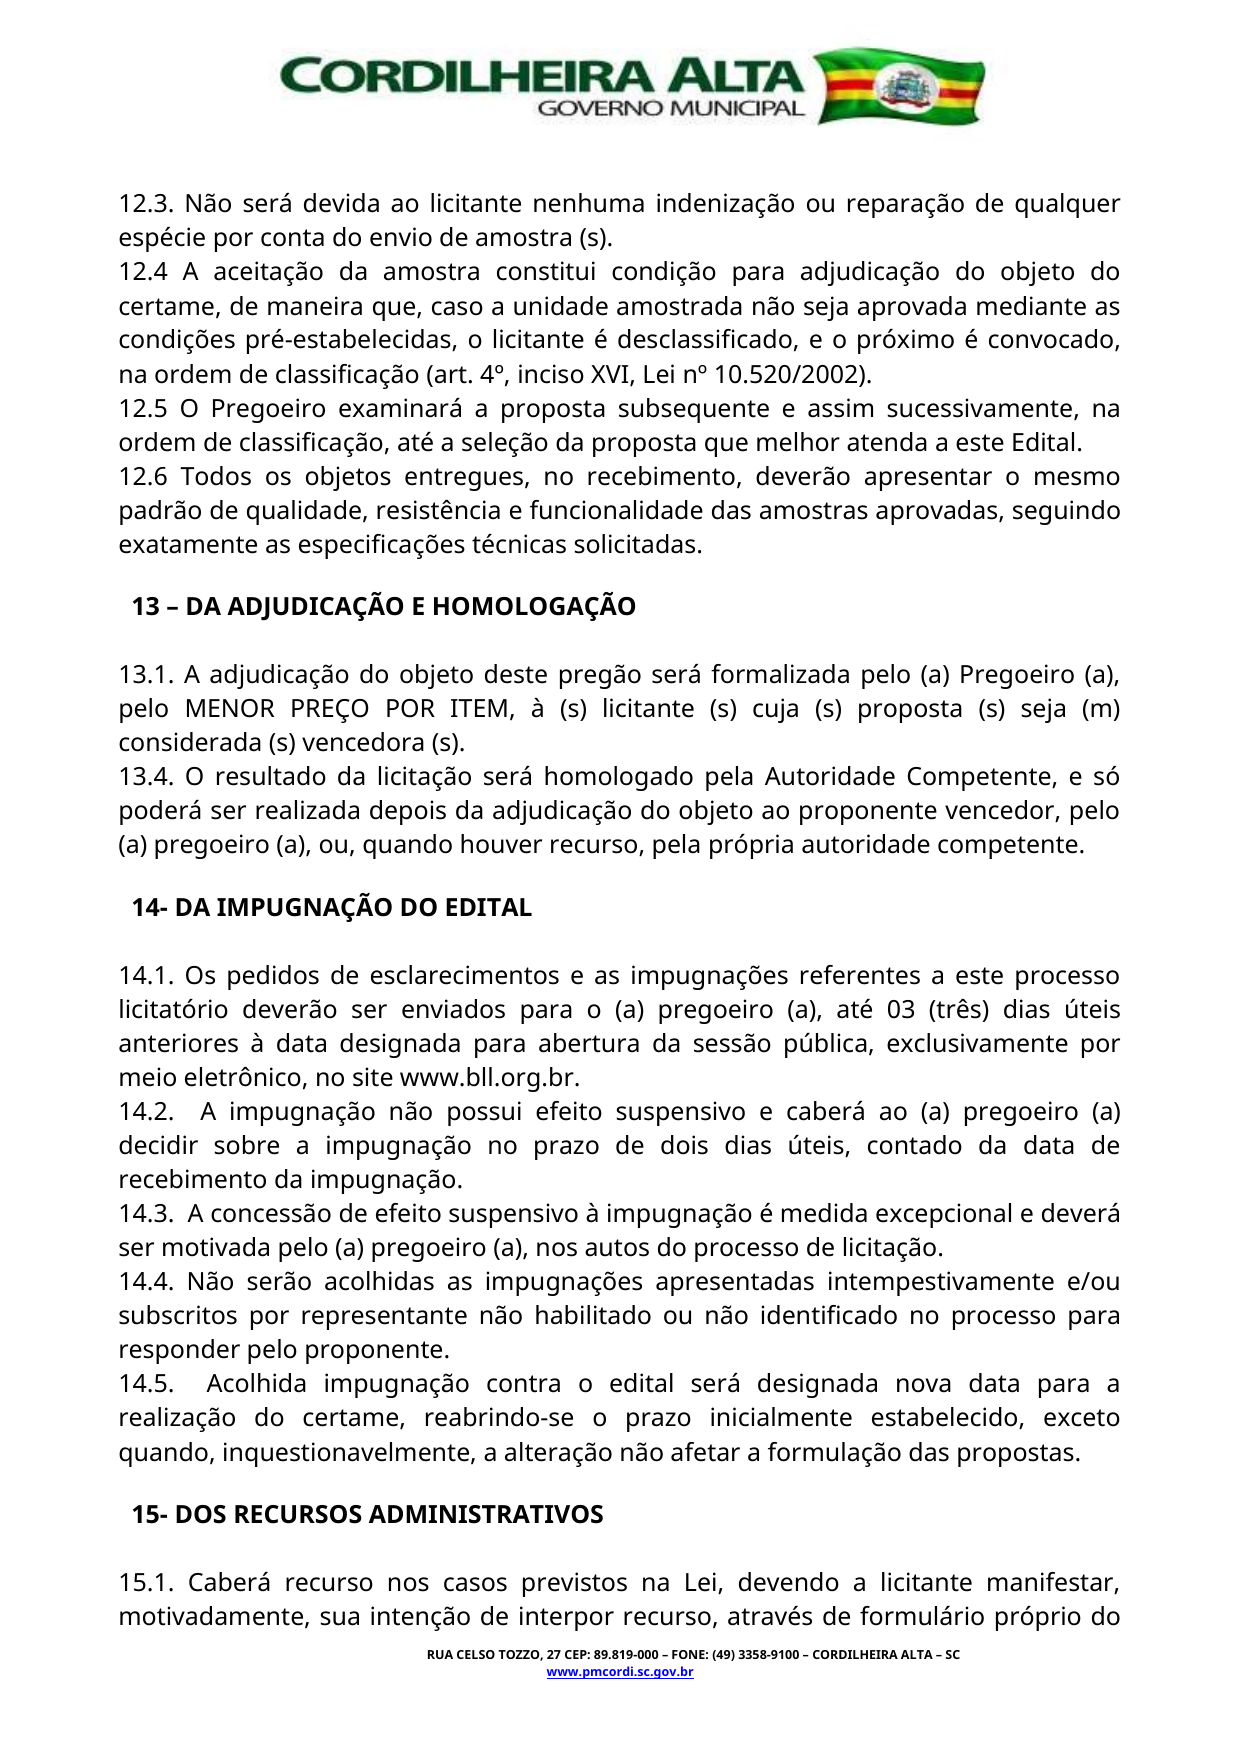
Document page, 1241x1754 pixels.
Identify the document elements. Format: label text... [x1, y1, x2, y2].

text 12.3. Não será devida ao licitante nenhuma indenização ou reparação de qualquer espécie por conta do envio de amostra (s). [118, 186, 1122, 254]
text 14.5. Acolhida impugnação contra o edital será designada nova data para a realização do certame, reabrindo-se o prazo inicialmente estabelecido, exceto quando, inquestionavelmente, a alteração não afetar a formulação das propostas. [118, 1366, 1122, 1468]
text 14.4. Não serão acolhidas as impugnações apresentadas intempestivamente e/ou subscritos por representante não habilitado ou não identificado no processo para responder pelo proponente. [118, 1264, 1122, 1366]
text 14.3. A concessão de efeito suspensivo à impugnação é medida excepcional e deverá ser motivada pelo (a) pregoeiro (a), nos autos do processo de licitação. [118, 1196, 1122, 1264]
text 14- DA IMPUGNAÇÃO DO EDITAL [118, 889, 1122, 923]
text 14.1. Os pedidos de esclarecimentos e as impugnações referentes a este processo licitatório deverão ser enviados para o (a) pregoeiro (a), até 03 (três) dias úteis anteriores à data designada para abertura da sessão pública, exclusivamente por meio eletrônico, no site www.bll.org.br. [118, 957, 1122, 1093]
text 12.4 A aceitação da amostra constitui condição para adjudicação do objeto do certame, de maneira que, caso a unidade amostrada não seja aprovada mediante as condições pré-estabelecidas, o licitante é desclassificado, e o próximo é convocado, na ordem de classificação (art. 4º, inciso XVI, Lei nº 10.520/2002). [118, 254, 1122, 390]
text 13.1. A adjudicação do objeto deste pregão será formalizada pelo (a) Pregoeiro (a), pelo MENOR PREÇO POR ITEM, à (s) licitante (s) cuja (s) proposta (s) seja (m) considerada (s) vencedora (s). [118, 657, 1122, 759]
text 14.2. A impugnação não possui efeito suspensivo e caberá ao (a) pregoeiro (a) decidir sobre a impugnação no prazo de dois dias úteis, contado da data de recebimento da impugnação. [118, 1093, 1122, 1196]
text 12.6 Todos os objetos entregues, no recebimento, deverão apresentar o mesmo padrão de qualidade, resistência e funcionalidade das amostras aprovadas, seguindo exatamente as especificações técnicas solicitadas. [118, 458, 1122, 561]
text 13 – DA ADJUDICAÇÃO E HOMOLOGAÇÃO [118, 589, 1122, 623]
text 15- DOS RECURSOS ADMINISTRATIVOS [118, 1496, 1122, 1530]
text 12.5 O Pregoeiro examinará a proposta subsequente e assim sucessivamente, na ordem de classificação, até a seleção da proposta que melhor atenda a este Edital. [118, 390, 1122, 458]
text 13.4. O resultado da licitação será homologado pela Autoridade Competente, e só poderá ser realizada depois da adjudicação do objeto ao proponente vencedor, pelo (a) pregoeiro (a), ou, quando houver recurso, pela própria autoridade competente. [118, 759, 1122, 861]
picture [257, 23, 1009, 151]
